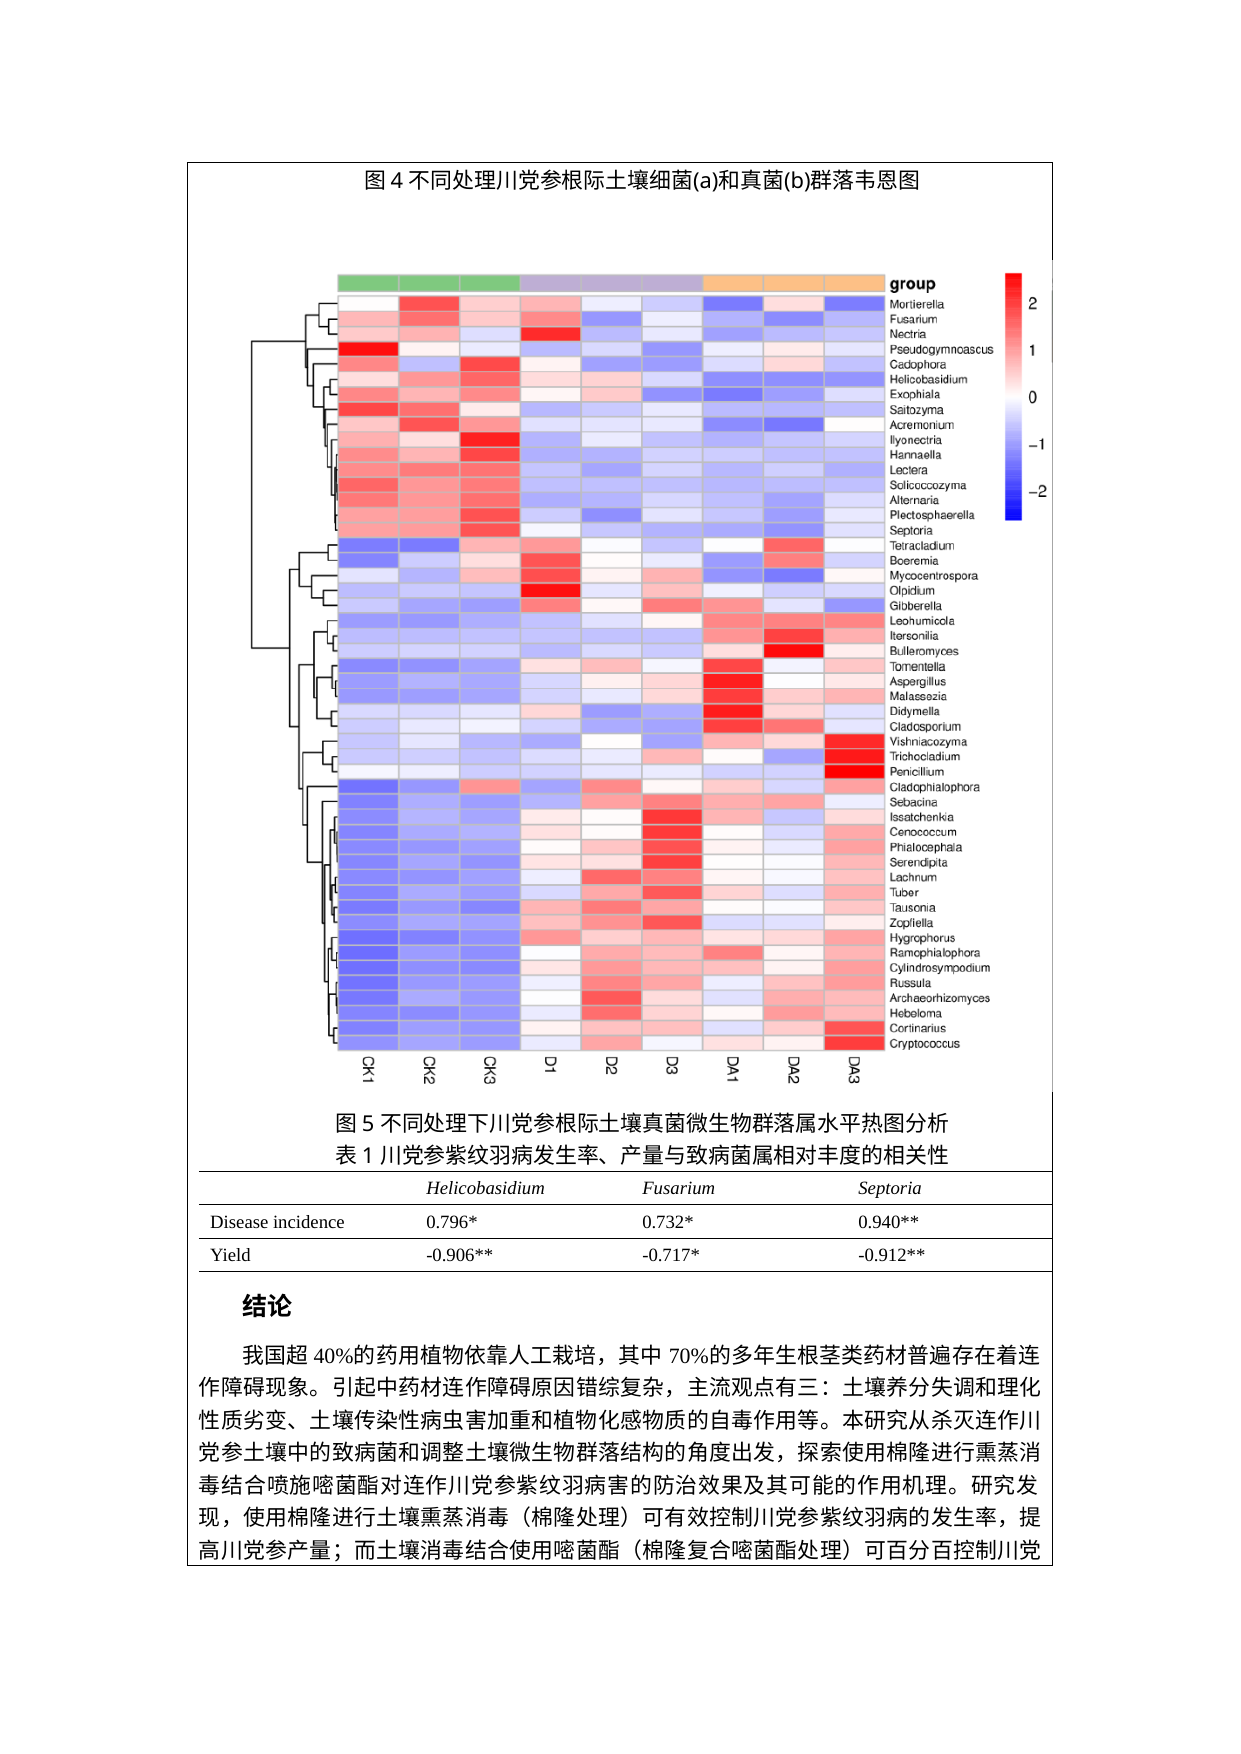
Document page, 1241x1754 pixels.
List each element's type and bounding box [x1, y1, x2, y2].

picture [242, 260, 1053, 1092]
table_cell [188, 163, 1052, 1565]
